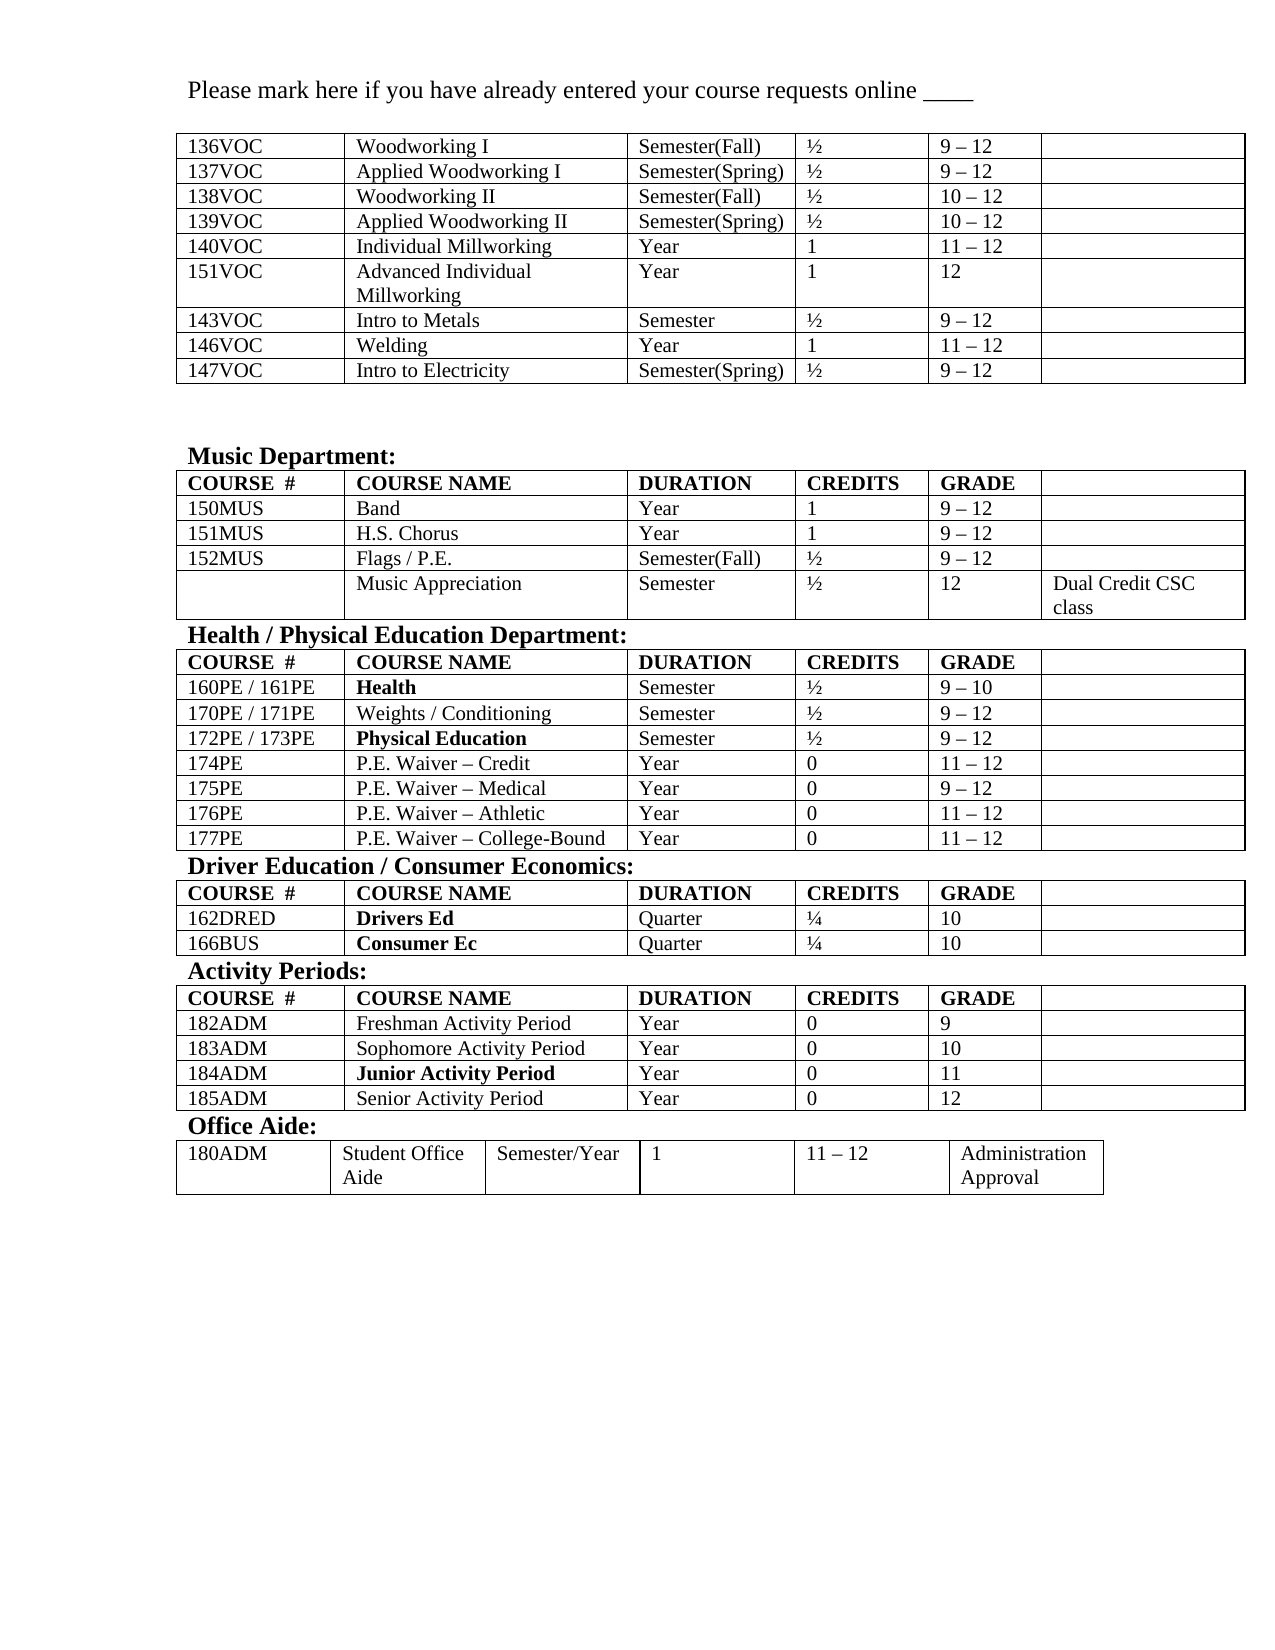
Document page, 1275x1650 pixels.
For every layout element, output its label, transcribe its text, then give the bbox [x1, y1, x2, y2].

table_cell ½ [796, 159, 928, 183]
table_cell Year [628, 1036, 795, 1060]
table_cell 11 – 12 [929, 333, 1041, 357]
table_cell Individual Millworking [345, 234, 627, 258]
table_cell Applied Woodworking II [345, 209, 627, 233]
table_cell Year [628, 801, 795, 825]
table_cell 166BUS [177, 931, 344, 955]
table_cell [1042, 184, 1244, 208]
table_cell 9 – 12 [929, 776, 1041, 800]
table_header DURATION [628, 881, 795, 905]
table_cell 147VOC [177, 359, 344, 382]
table_cell 0 [796, 1061, 928, 1085]
table_cell 136VOC [177, 134, 344, 158]
text Activity Periods: [187, 956, 1087, 985]
table_cell Music Appreciation [345, 571, 627, 619]
table_cell [1042, 1061, 1244, 1085]
table_header CREDITS [796, 471, 928, 495]
table_cell 9 – 12 [929, 521, 1041, 545]
table_cell ½ [796, 134, 928, 158]
table_cell [1042, 826, 1244, 850]
table_cell 146VOC [177, 333, 344, 357]
table_cell 9 – 12 [929, 546, 1041, 570]
table_cell 0 [796, 776, 928, 800]
table_header COURSE # [177, 650, 344, 674]
table_cell [1042, 751, 1244, 775]
table_cell [1042, 496, 1244, 520]
table_cell 9 [929, 1011, 1041, 1035]
table_cell 9 – 12 [929, 496, 1041, 520]
table_cell 10 [929, 1036, 1041, 1060]
text Music Department: [187, 441, 1087, 470]
table_cell 10 – 12 [929, 209, 1041, 233]
table_cell Year [628, 496, 795, 520]
table_cell P.E. Waiver – Medical [345, 776, 627, 800]
table_cell Weights / Conditioning [345, 700, 627, 724]
table_cell [1042, 134, 1244, 158]
table_cell Welding [345, 333, 627, 357]
table_cell Year [628, 1086, 795, 1110]
table_cell Intro to Metals [345, 308, 627, 332]
table_header CREDITS [796, 650, 928, 674]
table_cell [1042, 801, 1244, 825]
table_cell [1042, 333, 1244, 357]
table_cell [1042, 675, 1244, 699]
table_cell Consumer Ec [345, 931, 627, 955]
table_cell 182ADM [177, 1011, 344, 1035]
table_cell ½ [796, 209, 928, 233]
table_header COURSE # [177, 986, 344, 1010]
table_cell [1042, 234, 1244, 258]
table_cell Intro to Electricity [345, 359, 627, 382]
table_header COURSE NAME [345, 881, 627, 905]
table_cell 138VOC [177, 184, 344, 208]
table_header COURSE NAME [345, 650, 627, 674]
table_header COURSE NAME [345, 986, 627, 1010]
table_cell Year [628, 333, 795, 357]
table_header [1042, 650, 1244, 674]
table_cell 12 [929, 571, 1041, 619]
table_cell Semester(Spring) [628, 359, 795, 382]
table_cell 9 – 12 [929, 726, 1041, 749]
table_cell Year [628, 1061, 795, 1085]
table_cell Woodworking II [345, 184, 627, 208]
table_cell 143VOC [177, 308, 344, 332]
table_cell 172PE / 173PE [177, 726, 344, 749]
table_cell 176PE [177, 801, 344, 825]
table_cell 1 [796, 521, 928, 545]
table_header DURATION [628, 471, 795, 495]
table_cell 11 – 12 [929, 234, 1041, 258]
table_header GRADE [929, 650, 1041, 674]
table_cell [177, 571, 344, 619]
table_cell 9 – 12 [929, 308, 1041, 332]
table_cell Junior Activity Period [345, 1061, 627, 1085]
table_cell Semester [628, 308, 795, 332]
table_cell 170PE / 171PE [177, 700, 344, 724]
table_cell ½ [796, 546, 928, 570]
table_cell [1042, 546, 1244, 570]
table_cell Physical Education [345, 726, 627, 749]
table_cell Semester(Spring) [628, 159, 795, 183]
table_cell Year [628, 234, 795, 258]
table_cell Semester [628, 571, 795, 619]
table_cell Year [628, 751, 795, 775]
table_cell Semester [628, 700, 795, 724]
table_cell Band [345, 496, 627, 520]
table_cell [1042, 1086, 1244, 1110]
table_cell Quarter [628, 931, 795, 955]
table_cell Senior Activity Period [345, 1086, 627, 1110]
table_cell Year [628, 1011, 795, 1035]
table_cell P.E. Waiver – Athletic [345, 801, 627, 825]
table_header DURATION [628, 986, 795, 1010]
text Office Aide: [187, 1111, 1087, 1140]
table_cell Health [345, 675, 627, 699]
table_cell Freshman Activity Period [345, 1011, 627, 1035]
table_cell 11 – 12 [929, 826, 1041, 850]
table_header CREDITS [796, 986, 928, 1010]
table_cell Semester(Fall) [628, 184, 795, 208]
table_cell 12 [929, 259, 1041, 307]
table_cell 10 [929, 906, 1041, 930]
table_cell Advanced Individual Millworking [345, 259, 627, 307]
table_cell ½ [796, 571, 928, 619]
table_cell [1042, 359, 1244, 382]
table_cell [1042, 521, 1244, 545]
table_cell Dual Credit CSC class [1042, 571, 1244, 619]
table_header DURATION [628, 650, 795, 674]
table_header GRADE [929, 881, 1041, 905]
table_cell 185ADM [177, 1086, 344, 1110]
table_cell 150MUS [177, 496, 344, 520]
table_cell [1042, 159, 1244, 183]
table_cell 1 [796, 234, 928, 258]
table_cell [1042, 726, 1244, 749]
table_cell [1042, 700, 1244, 724]
table_header COURSE # [177, 471, 344, 495]
table_cell 140VOC [177, 234, 344, 258]
table_cell Quarter [628, 906, 795, 930]
table_header 180ADM [177, 1141, 330, 1194]
table_header Student Office Aide [331, 1141, 485, 1194]
table_cell 0 [796, 1011, 928, 1035]
table_cell Woodworking I [345, 134, 627, 158]
table_cell P.E. Waiver – Credit [345, 751, 627, 775]
table_cell 11 – 12 [929, 801, 1041, 825]
table_cell Semester(Fall) [628, 134, 795, 158]
table_cell 9 – 12 [929, 700, 1041, 724]
table_cell ½ [796, 184, 928, 208]
table_header 1 [641, 1141, 794, 1194]
table_cell ½ [796, 726, 928, 749]
table_cell Year [628, 259, 795, 307]
table_cell 177PE [177, 826, 344, 850]
table_cell [1042, 308, 1244, 332]
table_cell ¼ [796, 906, 928, 930]
table_cell 9 – 12 [929, 134, 1041, 158]
table_cell 0 [796, 826, 928, 850]
table_cell ¼ [796, 931, 928, 955]
table_cell 137VOC [177, 159, 344, 183]
table_cell ½ [796, 700, 928, 724]
table_cell 160PE / 161PE [177, 675, 344, 699]
table_cell ½ [796, 308, 928, 332]
table_cell ½ [796, 359, 928, 382]
table_cell [1042, 1036, 1244, 1060]
table_header COURSE NAME [345, 471, 627, 495]
table_cell 1 [796, 333, 928, 357]
table_header CREDITS [796, 881, 928, 905]
table_cell [1042, 1011, 1244, 1035]
table_cell Semester(Spring) [628, 209, 795, 233]
table_cell 174PE [177, 751, 344, 775]
table_cell [1042, 209, 1244, 233]
table_cell 0 [796, 1036, 928, 1060]
table_cell 184ADM [177, 1061, 344, 1085]
table_header [1042, 881, 1244, 905]
table_cell [1042, 931, 1244, 955]
table_cell 0 [796, 751, 928, 775]
table_header COURSE # [177, 881, 344, 905]
table_cell P.E. Waiver – College-Bound [345, 826, 627, 850]
table_cell 1 [796, 496, 928, 520]
table_cell 162DRED [177, 906, 344, 930]
table_cell 175PE [177, 776, 344, 800]
table_cell 10 – 12 [929, 184, 1041, 208]
table_cell 183ADM [177, 1036, 344, 1060]
table_cell 9 – 12 [929, 359, 1041, 382]
table_cell Semester [628, 675, 795, 699]
table_header Administration Approval [950, 1141, 1103, 1194]
table_cell [1042, 259, 1244, 307]
table_cell Year [628, 776, 795, 800]
table_cell 151MUS [177, 521, 344, 545]
table_cell Year [628, 826, 795, 850]
table_cell 9 – 12 [929, 159, 1041, 183]
table_cell [1042, 906, 1244, 930]
table_cell Sophomore Activity Period [345, 1036, 627, 1060]
table_cell 0 [796, 1086, 928, 1110]
table_cell 9 – 10 [929, 675, 1041, 699]
table_cell ½ [796, 675, 928, 699]
table_header GRADE [929, 986, 1041, 1010]
table_cell Semester(Fall) [628, 546, 795, 570]
table_cell 11 [929, 1061, 1041, 1085]
table_cell Drivers Ed [345, 906, 627, 930]
table_cell 12 [929, 1086, 1041, 1110]
table_cell 152MUS [177, 546, 344, 570]
table_cell 139VOC [177, 209, 344, 233]
text Health / Physical Education Department: [187, 620, 1087, 649]
table_header [1042, 471, 1244, 495]
table_cell 10 [929, 931, 1041, 955]
table_cell Flags / P.E. [345, 546, 627, 570]
table_cell Applied Woodworking I [345, 159, 627, 183]
table_cell [1042, 776, 1244, 800]
table_cell 1 [796, 259, 928, 307]
table_header Semester/Year [486, 1141, 639, 1194]
table_header 11 – 12 [795, 1141, 949, 1194]
table_cell 151VOC [177, 259, 344, 307]
table_cell Semester [628, 726, 795, 749]
table_cell H.S. Chorus [345, 521, 627, 545]
table_header [1042, 986, 1244, 1010]
table_cell Year [628, 521, 795, 545]
table_cell 11 – 12 [929, 751, 1041, 775]
text Driver Education / Consumer Economics: [187, 851, 1087, 880]
table_header GRADE [929, 471, 1041, 495]
table_cell 0 [796, 801, 928, 825]
